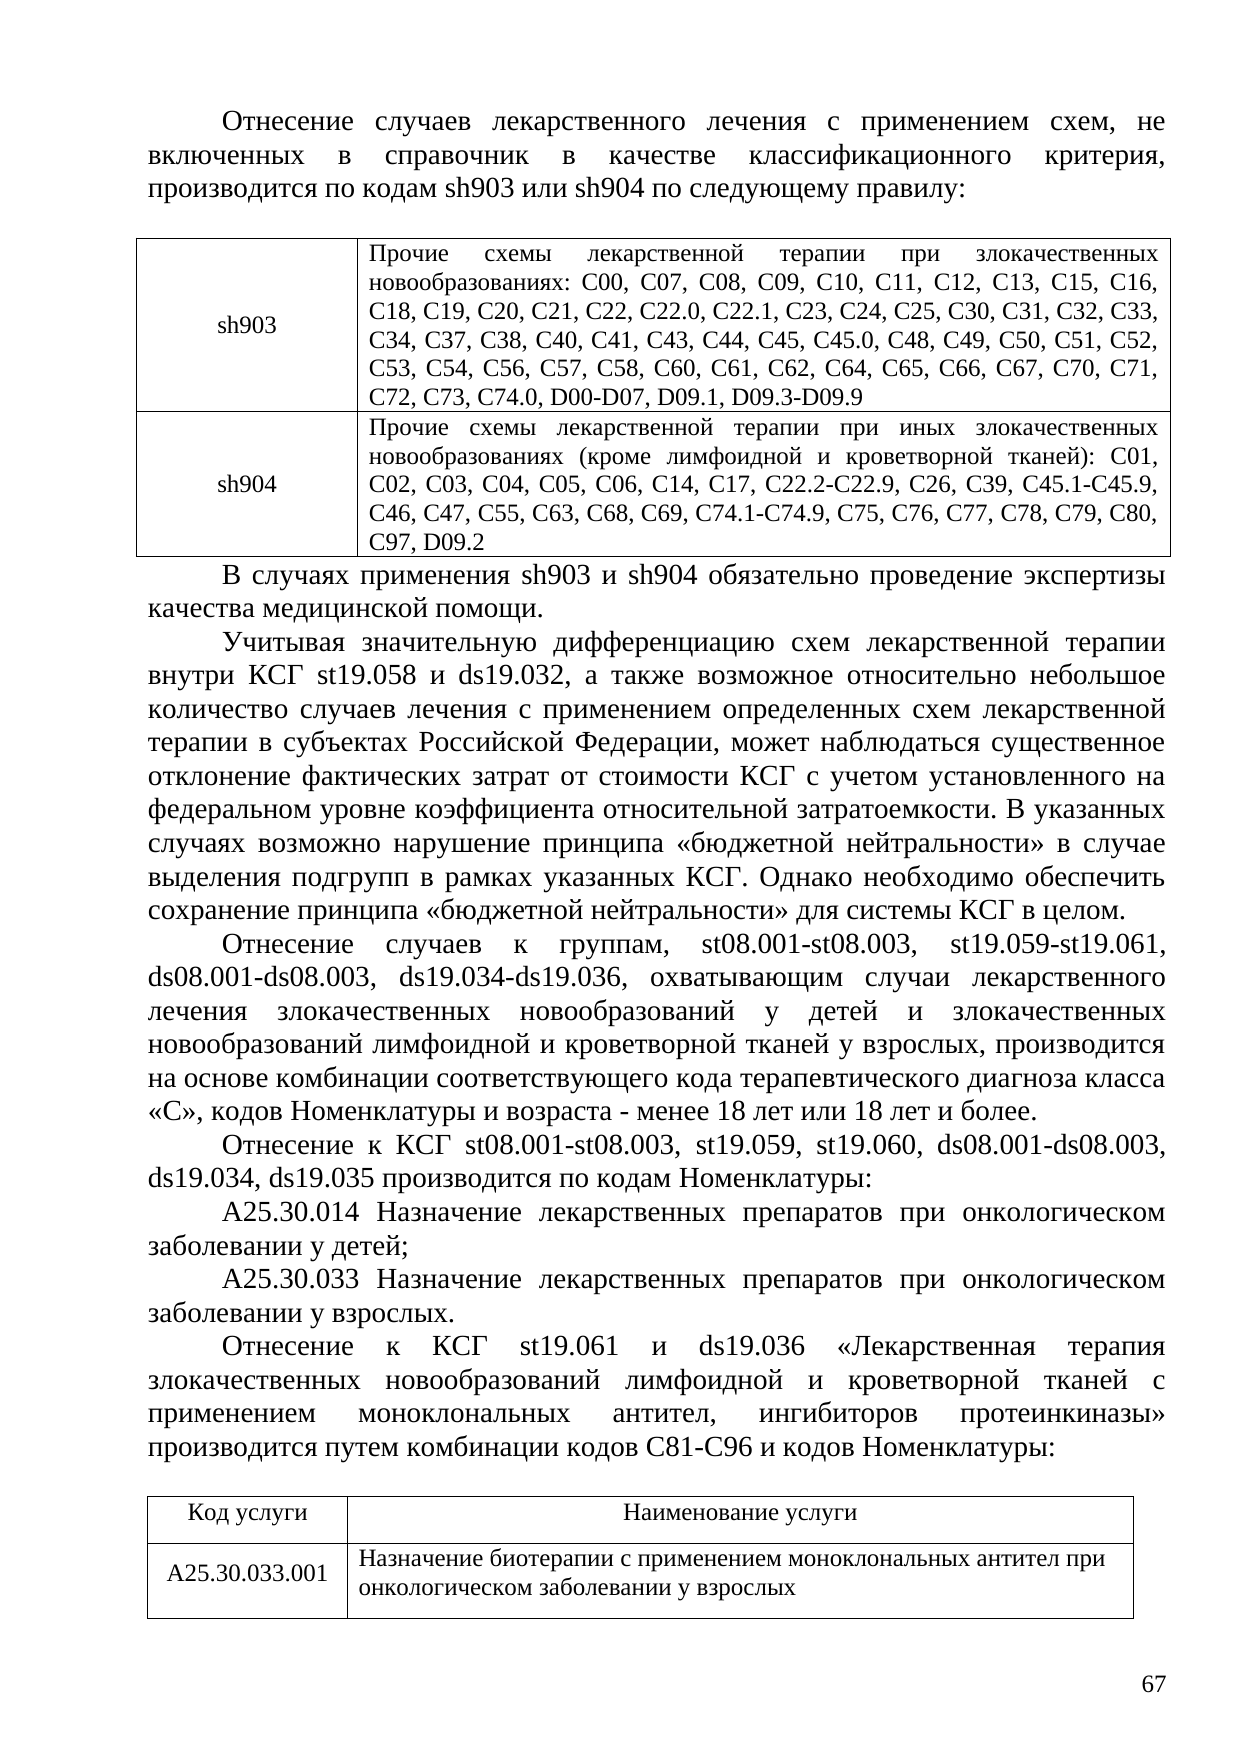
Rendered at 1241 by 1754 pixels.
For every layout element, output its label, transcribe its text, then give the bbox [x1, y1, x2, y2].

text Учитывая значительную дифференциацию схем лекарственной терапии внутри КСГ st19.058 и ds19.032, а также возможное относительно небольшое количество случаев лечения с применением определенных схем лекарственной терапии в субъектах Российской Федерации, может наблюдаться существенное отклонение фактических затрат от стоимости КСГ с учетом установленного на федеральном уровне коэффициента относительной затратоемкости. В указанных случаях возможно нарушение принципа «бюджетной нейтральности» в случае выделения подгрупп в рамках указанных КСГ. Однако необходимо обеспечить сохранение принципа «бюджетной нейтральности» для системы КСГ в целом. [148, 624, 1166, 926]
text Отнесение случаев к группам, st08.001-st08.003, st19.059-st19.061, ds08.001-ds08.003, ds19.034-ds19.036, охватывающим случаи лекарственного лечения злокачественных новообразований у детей и злокачественных новообразований лимфоидной и кроветворной тканей у взрослых, производится на основе комбинации соответствующего кода терапевтического диагноза класса «С», кодов Номенклатуры и возраста - менее 18 лет или 18 лет и более. [148, 926, 1166, 1127]
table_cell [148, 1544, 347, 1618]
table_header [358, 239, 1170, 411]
text В случаях применения sh903 и sh904 обязательно проведение экспертизы качества медицинской помощи. [148, 557, 1166, 624]
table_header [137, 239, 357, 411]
text A25.30.033 Назначение лекарственных препаратов при онкологическом заболевании у взрослых. [148, 1261, 1166, 1328]
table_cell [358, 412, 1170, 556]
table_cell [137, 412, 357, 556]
text Отнесение случаев лекарственного лечения с применением схем, не включенных в справочник в качестве классификационного критерия, производится по кодам sh903 или sh904 по следующему правилу: [148, 103, 1166, 204]
text Отнесение к КСГ st08.001-st08.003, st19.059, st19.060, ds08.001-ds08.003, ds19.034, ds19.035 производится по кодам Номенклатуры: [148, 1127, 1166, 1194]
text A25.30.014 Назначение лекарственных препаратов при онкологическом заболевании у детей; [148, 1194, 1166, 1261]
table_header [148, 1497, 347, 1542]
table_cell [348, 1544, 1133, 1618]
text Отнесение к КСГ st19.061 и ds19.036 «Лекарственная терапия злокачественных новообразований лимфоидной и кроветворной тканей с применением моноклональных антител, ингибиторов протеинкиназы» производится путем комбинации кодов С81-С96 и кодов Номенклатуры: [148, 1328, 1166, 1462]
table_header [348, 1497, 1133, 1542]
